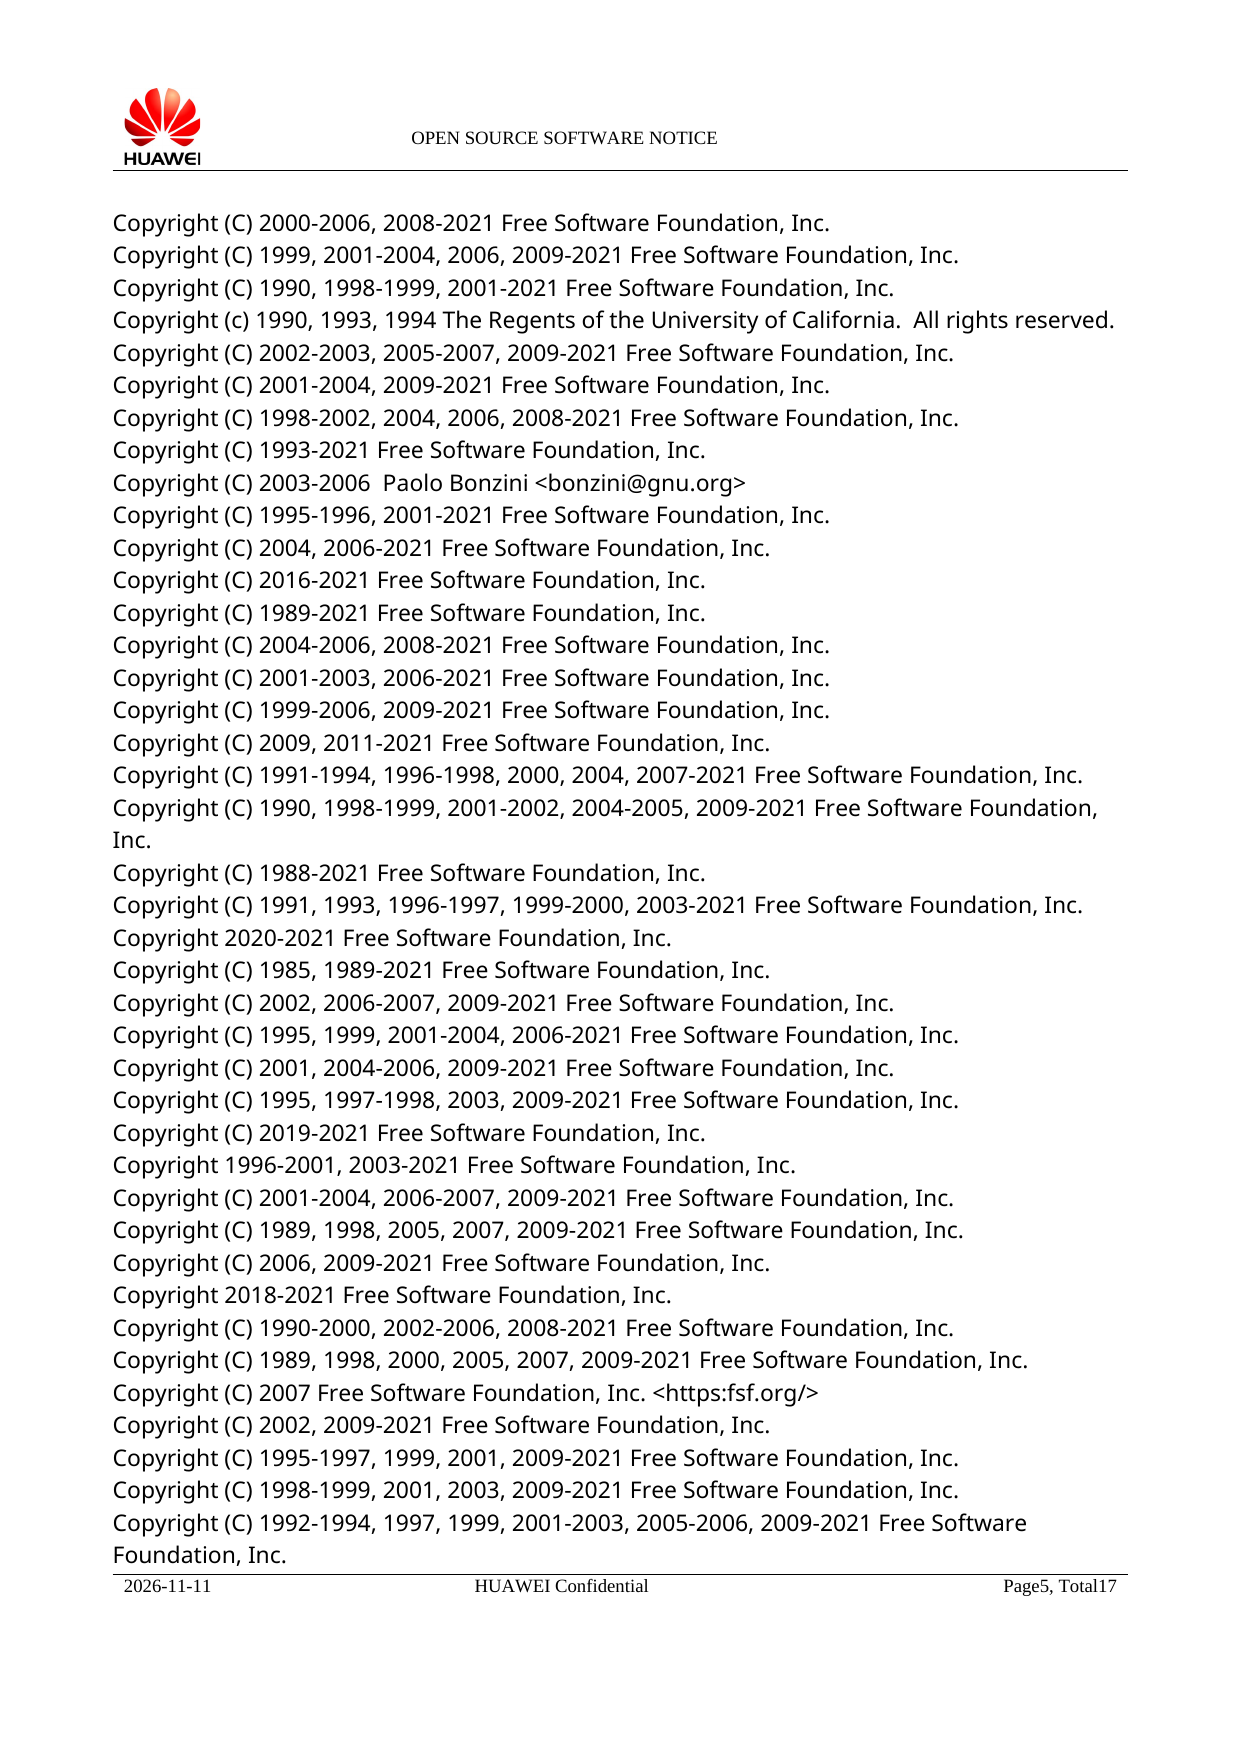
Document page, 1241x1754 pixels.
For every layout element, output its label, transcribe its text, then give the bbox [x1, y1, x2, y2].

picture [124, 88, 201, 165]
